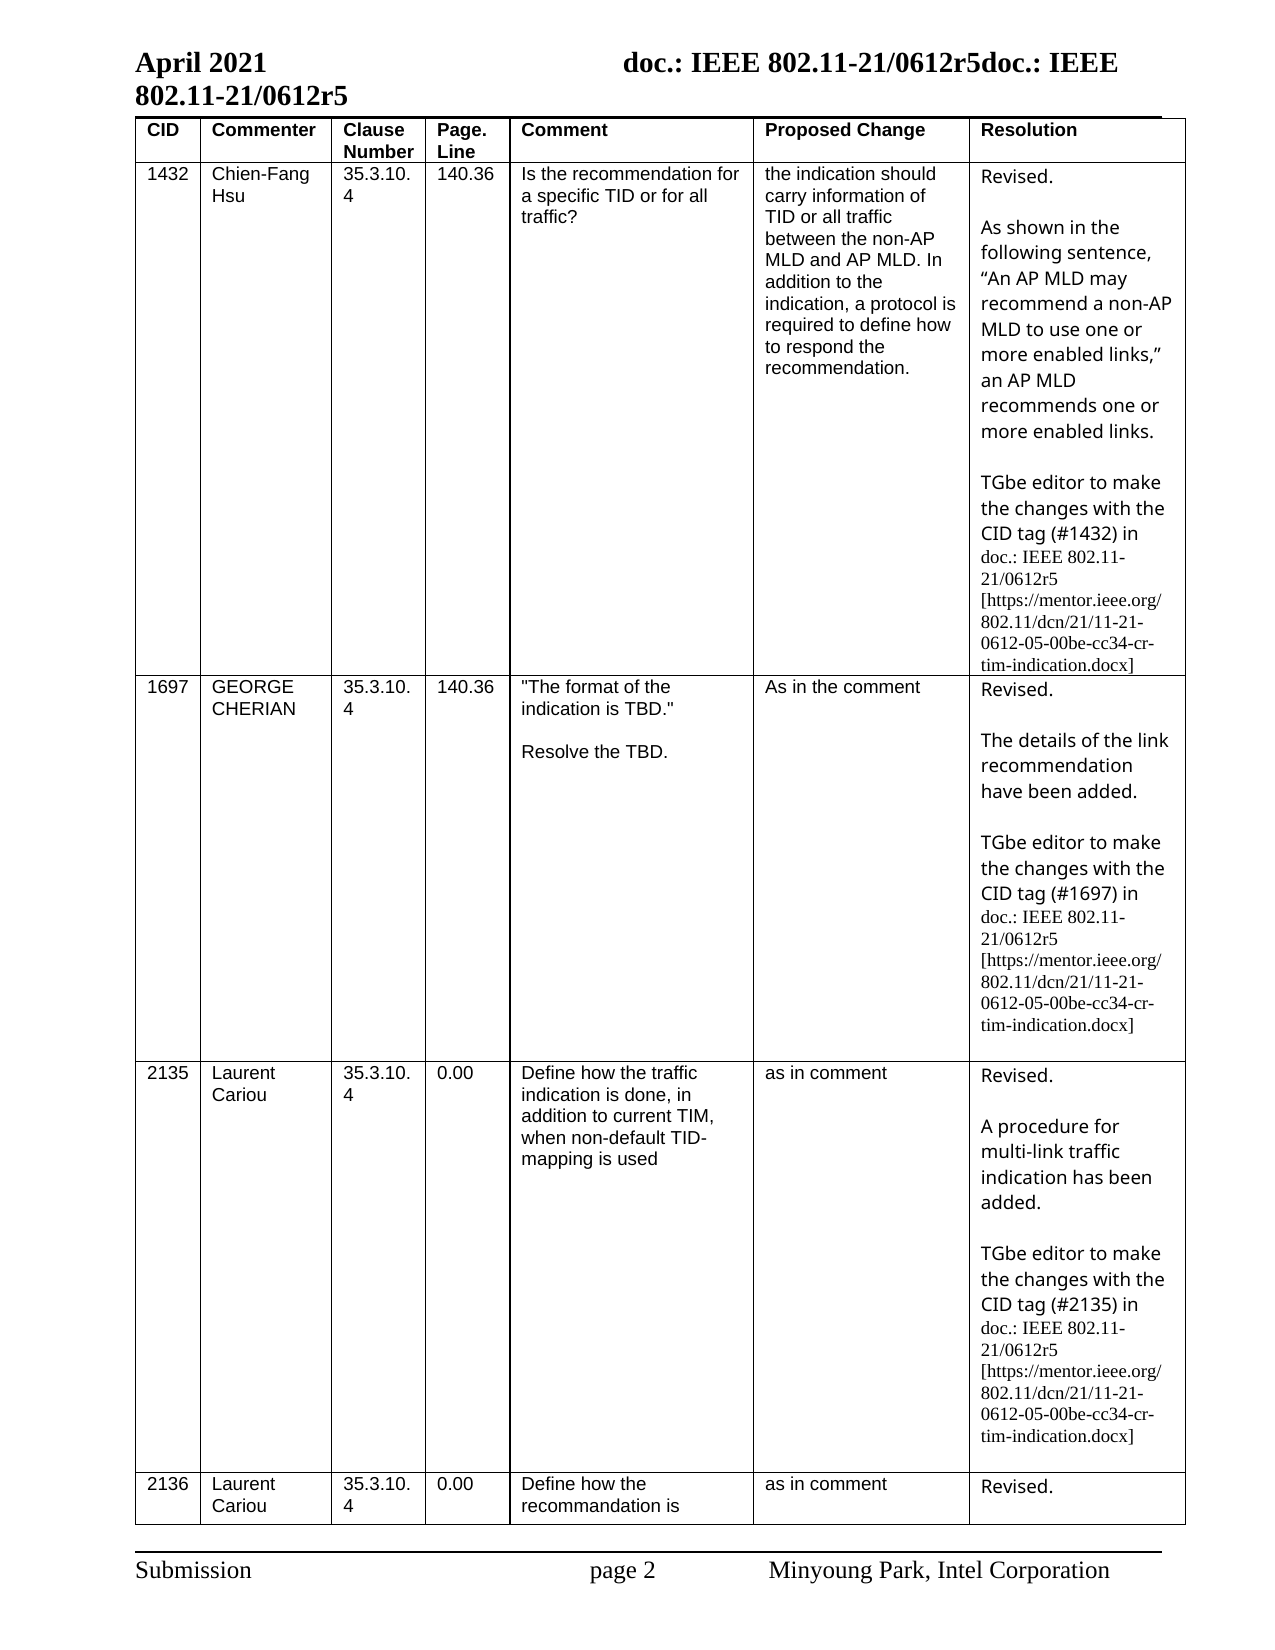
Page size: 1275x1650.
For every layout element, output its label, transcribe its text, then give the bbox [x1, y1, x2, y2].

table_header Commenter [201, 119, 331, 162]
table_cell Laurent Cariou [201, 1473, 331, 1524]
table_cell As in the comment [754, 676, 969, 1061]
table_cell Revised. A procedure for multi-link traffic indication has been added. TGbe editor to make the changes with the CID tag (#2135) in [970, 1062, 1185, 1472]
table_cell 35.3.10.4 [332, 1473, 425, 1524]
table_cell GEORGE CHERIAN [201, 676, 331, 1061]
table_cell 35.3.10.4 [332, 163, 425, 675]
table_cell 2135 [136, 1062, 200, 1472]
table_cell Laurent Cariou [201, 1062, 331, 1472]
table_cell as in comment [754, 1473, 969, 1524]
table_cell "The format of the indication is TBD." Resolve the TBD. [511, 676, 753, 1061]
table_cell Revised. The details of the link recommendation have been added. TGbe editor to make the changes with the CID tag (#1697) in [970, 676, 1185, 1061]
table_header Clause Number [332, 119, 425, 162]
table_cell Chien-Fang Hsu [201, 163, 331, 675]
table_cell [511, 1473, 753, 1524]
table_cell Revised. As shown in the following sentence, “An AP MLD may recommend a non-AP MLD to use one or more enabled links,” an AP MLD recommends one or more enabled links. TGbe editor to make the changes with the CID tag (#1432) in [970, 163, 1185, 675]
table_header Resolution [970, 119, 1185, 162]
table_cell as in comment [754, 1062, 969, 1472]
table_header Comment [511, 119, 753, 162]
table_cell 1697 [136, 676, 200, 1061]
table_cell 140.36 [426, 676, 509, 1061]
table_cell 1432 [136, 163, 200, 675]
table_cell 0.00 [426, 1062, 509, 1472]
table_cell 140.36 [426, 163, 509, 675]
table_cell Is the recommendation for a specific TID or for all traffic? [511, 163, 753, 675]
table_cell 35.3.10.4 [332, 1062, 425, 1472]
table_header CID [136, 119, 200, 162]
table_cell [970, 1473, 1185, 1524]
table_cell 35.3.10.4 [332, 676, 425, 1061]
table_cell Define how the traffic indication is done, in addition to current TIM, when non-default TID-mapping is used [511, 1062, 753, 1472]
table_cell the indication should carry information of TID or all traffic between the non-AP MLD and AP MLD. In addition to the indication, a protocol is required to define how to respond the recommendation. [754, 163, 969, 675]
table_header Proposed Change [754, 119, 969, 162]
table_cell 2136 [136, 1473, 200, 1524]
table_header Page. Line [426, 119, 509, 162]
table_cell 0.00 [426, 1473, 509, 1524]
